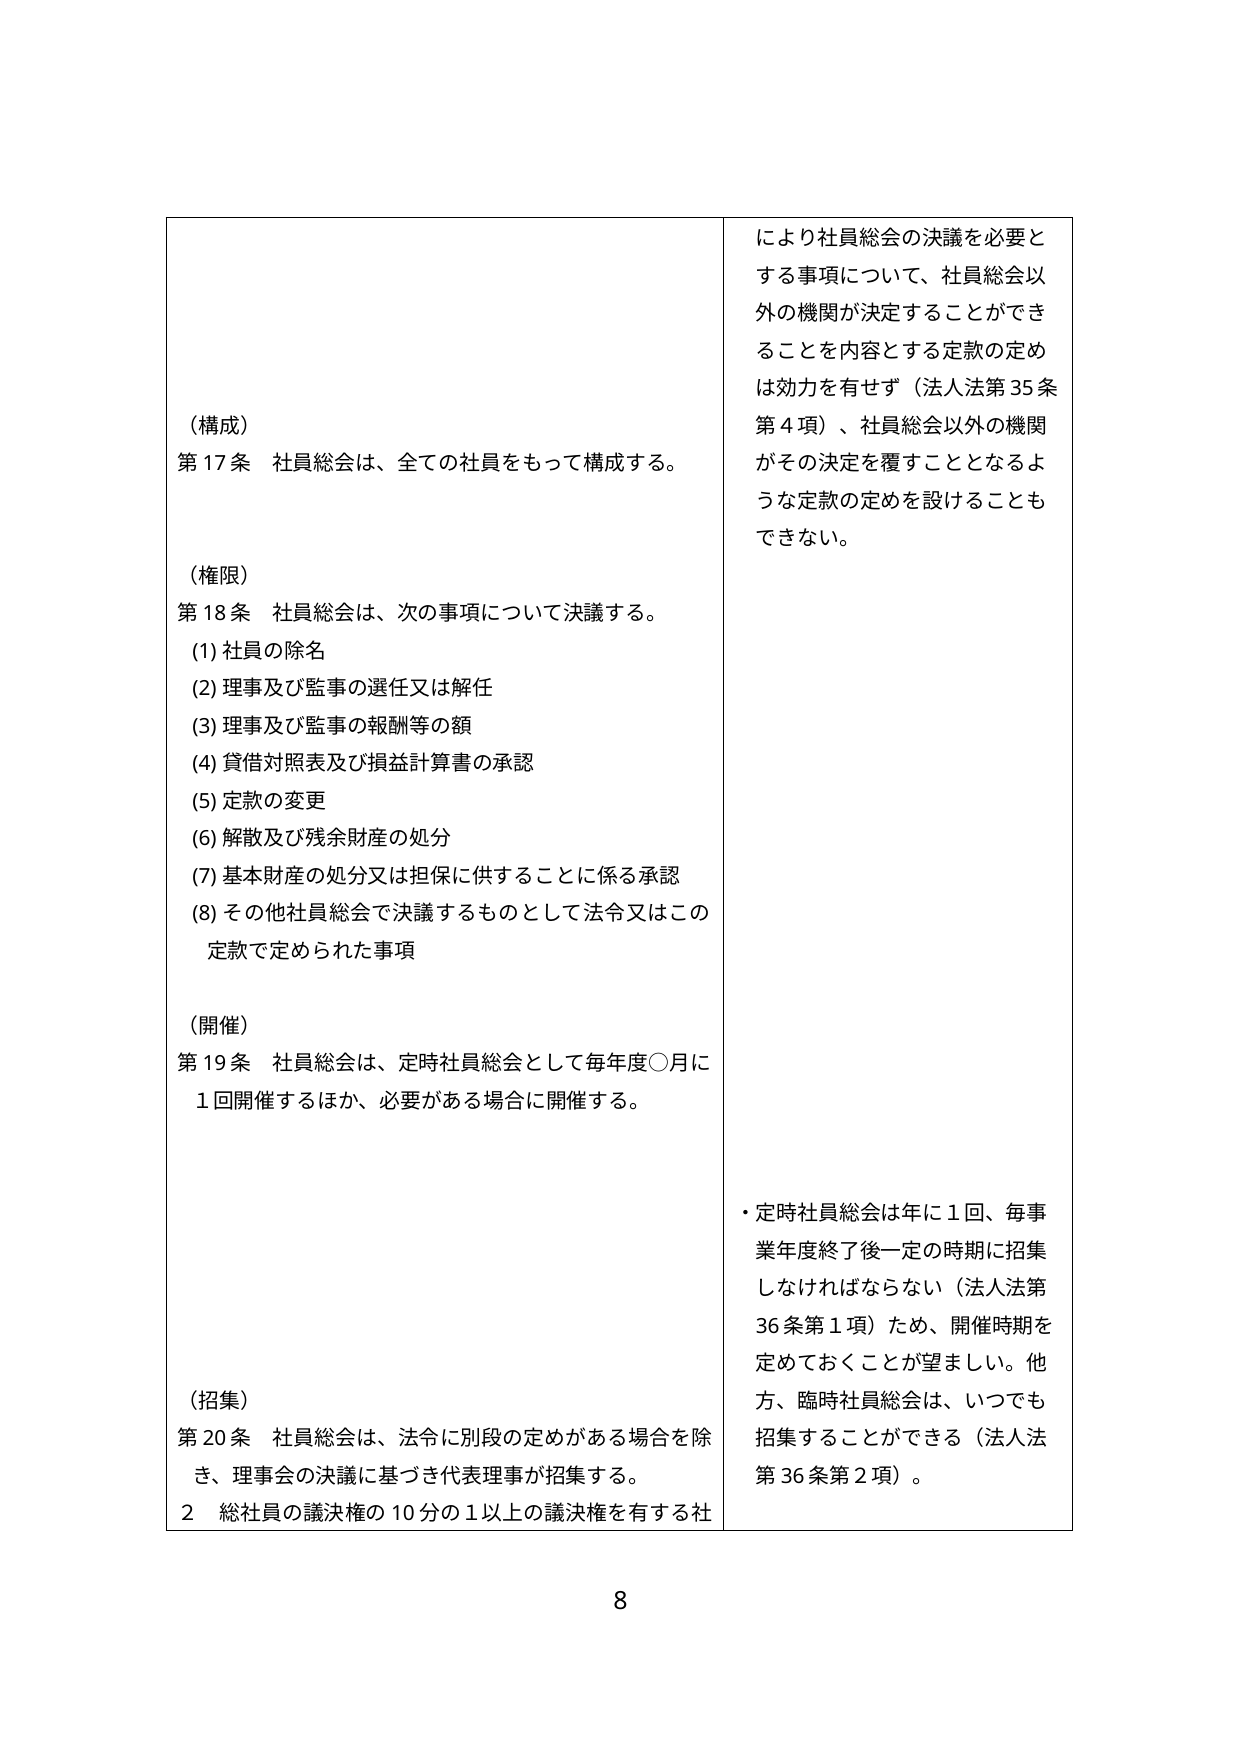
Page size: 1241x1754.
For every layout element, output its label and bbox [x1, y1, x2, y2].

table_cell [167, 218, 723, 1530]
table_cell [724, 218, 1072, 1530]
